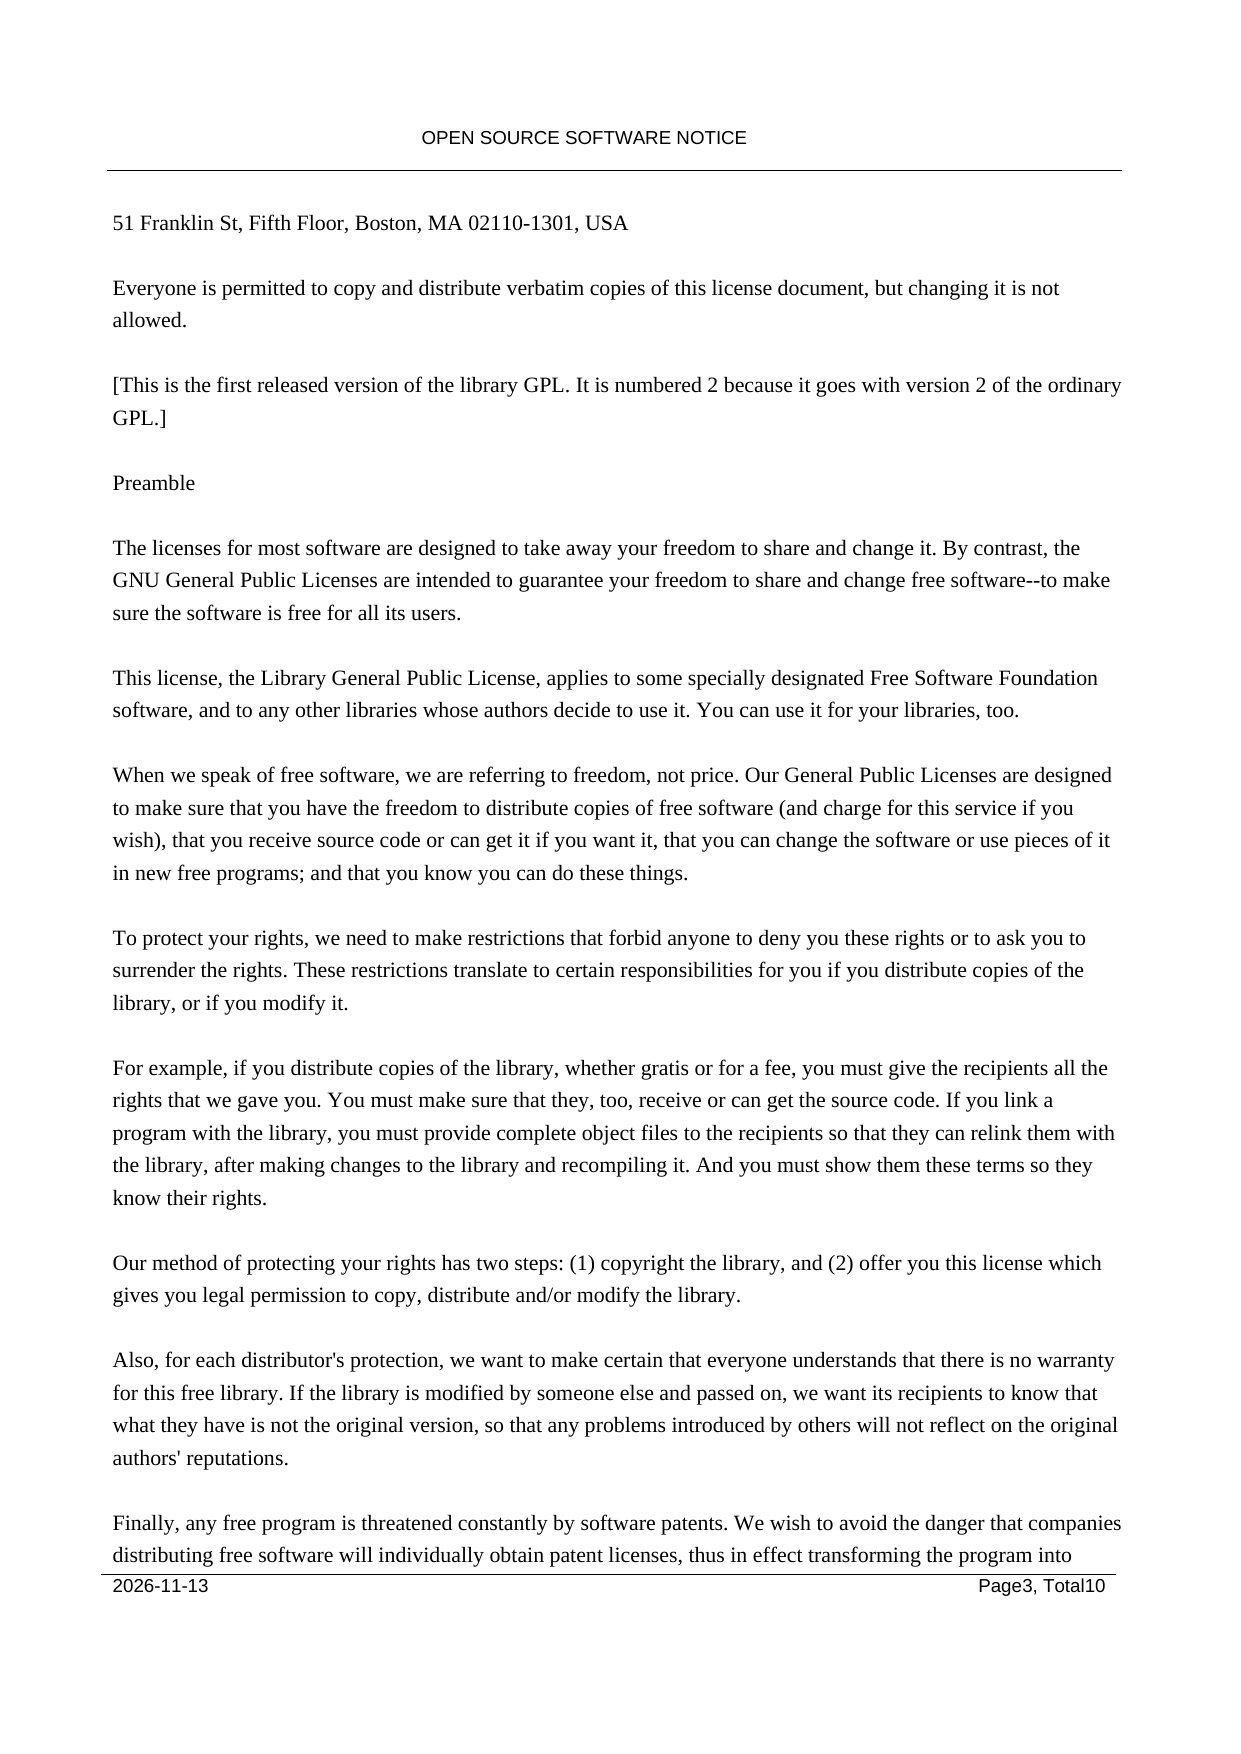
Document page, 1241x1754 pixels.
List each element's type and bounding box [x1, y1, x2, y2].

text [112, 206, 1128, 1571]
